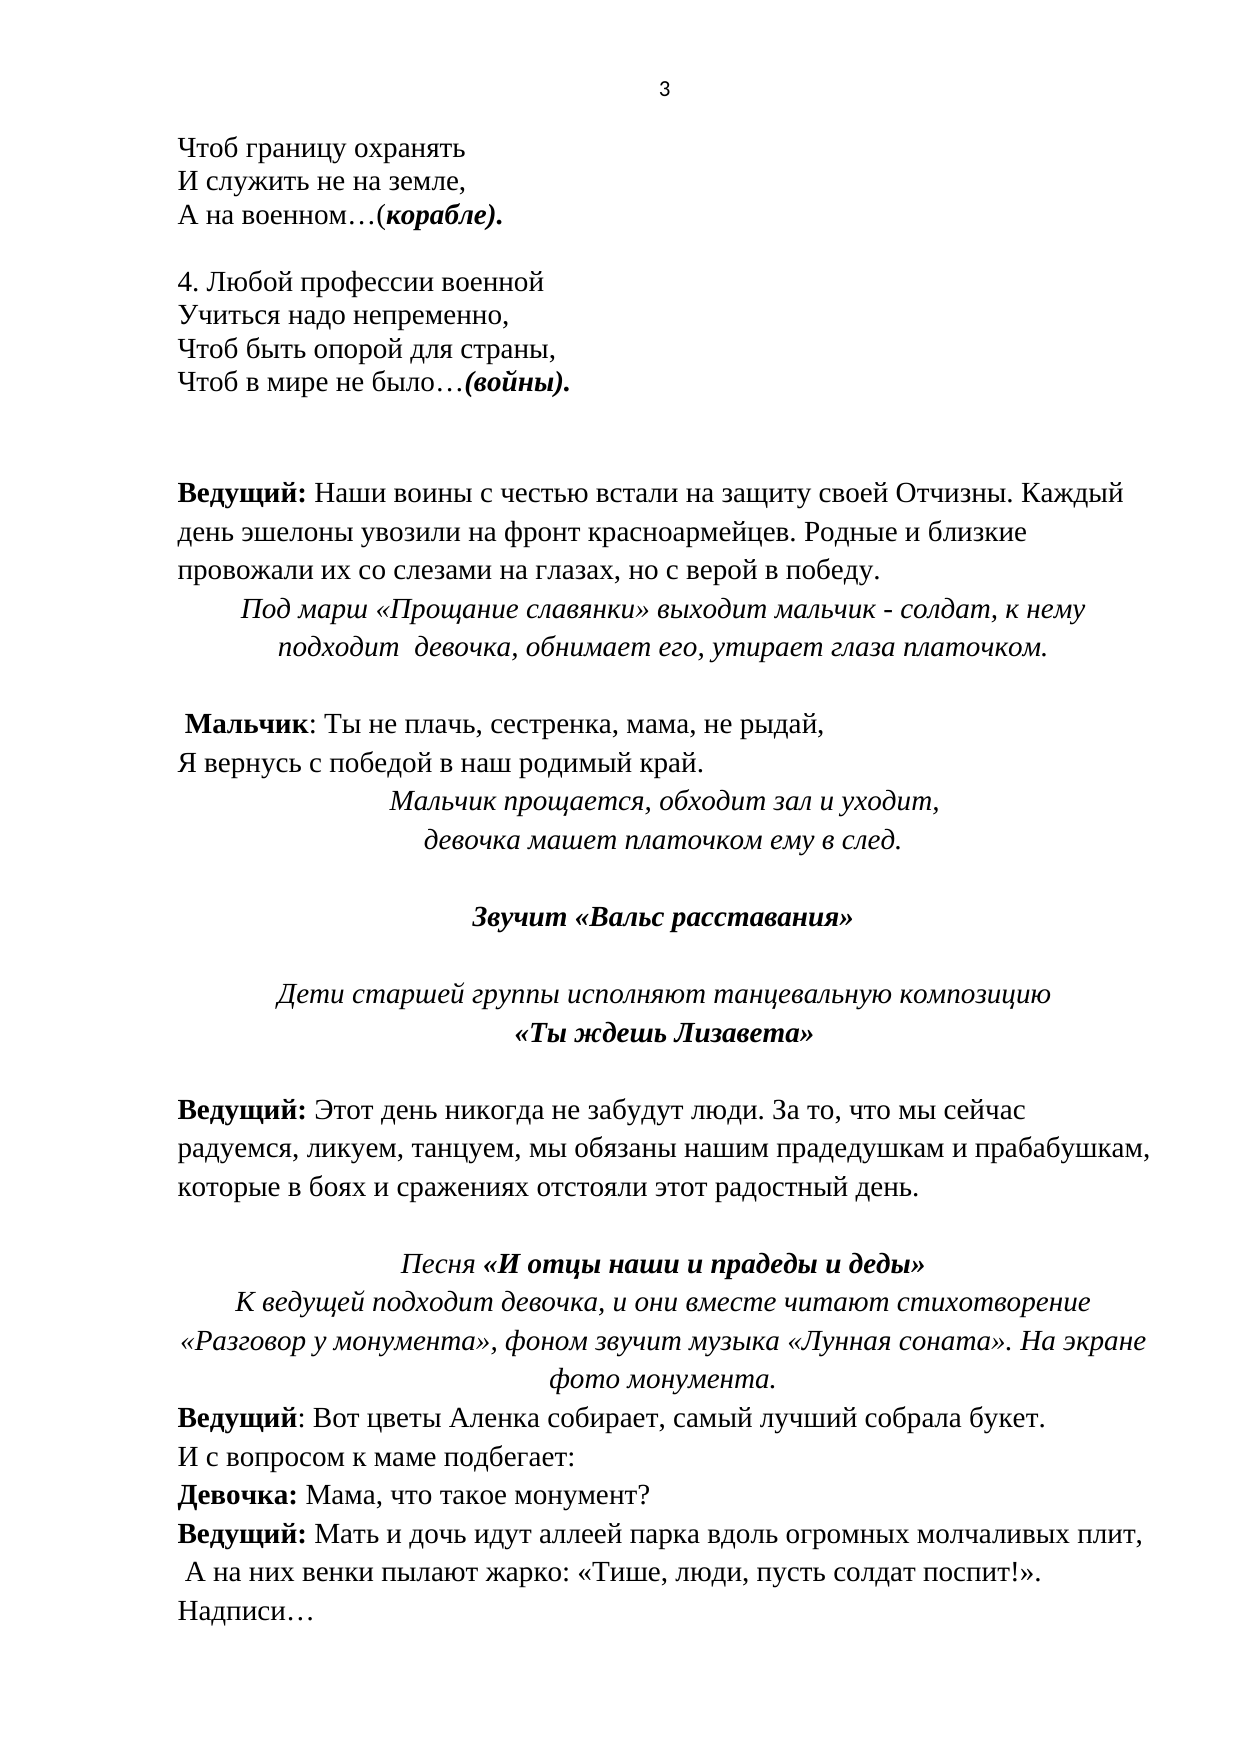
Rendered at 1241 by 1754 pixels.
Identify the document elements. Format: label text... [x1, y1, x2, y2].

text Чтоб в мире не было…(войны). [177, 364, 1152, 398]
text Песня «И отцы наши и прадеды и деды» [177, 1246, 1152, 1279]
text Ведущий: Мать и дочь идут аллеей парка вдоль огромных молчаливых плит, [177, 1516, 1152, 1549]
text Под марш «Прощание славянки» выходит мальчик - солдат, к нему подходит девочка, обнимает его, утирает глаза платочком. [177, 591, 1152, 663]
text «Ты ждешь Лизавета» [177, 1015, 1152, 1048]
text А на военном…(корабле). [177, 197, 1152, 230]
text Мальчик прощается, обходит зал и уходит, [177, 783, 1152, 817]
text Мальчик: Ты не плачь, сестренка, мама, не рыдай, [177, 706, 1152, 740]
text К ведущей подходит девочка, и они вместе читают стихотворение «Разговор у монумента», фоном звучит музыка «Лунная соната». На экране фото монумента. [177, 1284, 1152, 1395]
text Звучит «Вальс расставания» [177, 899, 1152, 933]
text Дети старшей группы исполняют танцевальную композицию [177, 976, 1152, 1010]
text Я вернусь с победой в наш родимый край. [177, 745, 1152, 778]
text Ведущий: Вот цветы Аленка собирает, самый лучший собрала букет. [177, 1400, 1152, 1434]
text Надписи… [177, 1593, 1152, 1626]
text Девочка: Мама, что такое монумент? [177, 1477, 1152, 1511]
text А на них венки пылают жарко: «Тише, люди, пусть солдат поспит!». [177, 1554, 1152, 1588]
text девочка машет платочком ему в след. [177, 822, 1152, 856]
text И с вопросом к маме подбегает: [177, 1439, 1152, 1472]
text Учиться надо непременно, [177, 297, 1152, 331]
text Ведущий: Этот день никогда не забудут люди. За то, что мы сейчас радуемся, ликуем, танцуем, мы обязаны нашим прадедушкам и прабабушкам, которые в боях и сражениях отстояли этот радостный день. [177, 1092, 1152, 1202]
text 4. Любой профессии военной [177, 264, 1152, 297]
text Ведущий: Наши воины с честью встали на защиту своей Отчизны. Каждый день эшелоны увозили на фронт красноармейцев. Родные и близкие провожали их со слезами на глазах, но с верой в победу. [177, 475, 1152, 586]
text Чтоб границу охранять [177, 130, 1152, 163]
text Чтоб быть опорой для страны, [177, 331, 1152, 364]
text И служить не на земле, [177, 163, 1152, 197]
